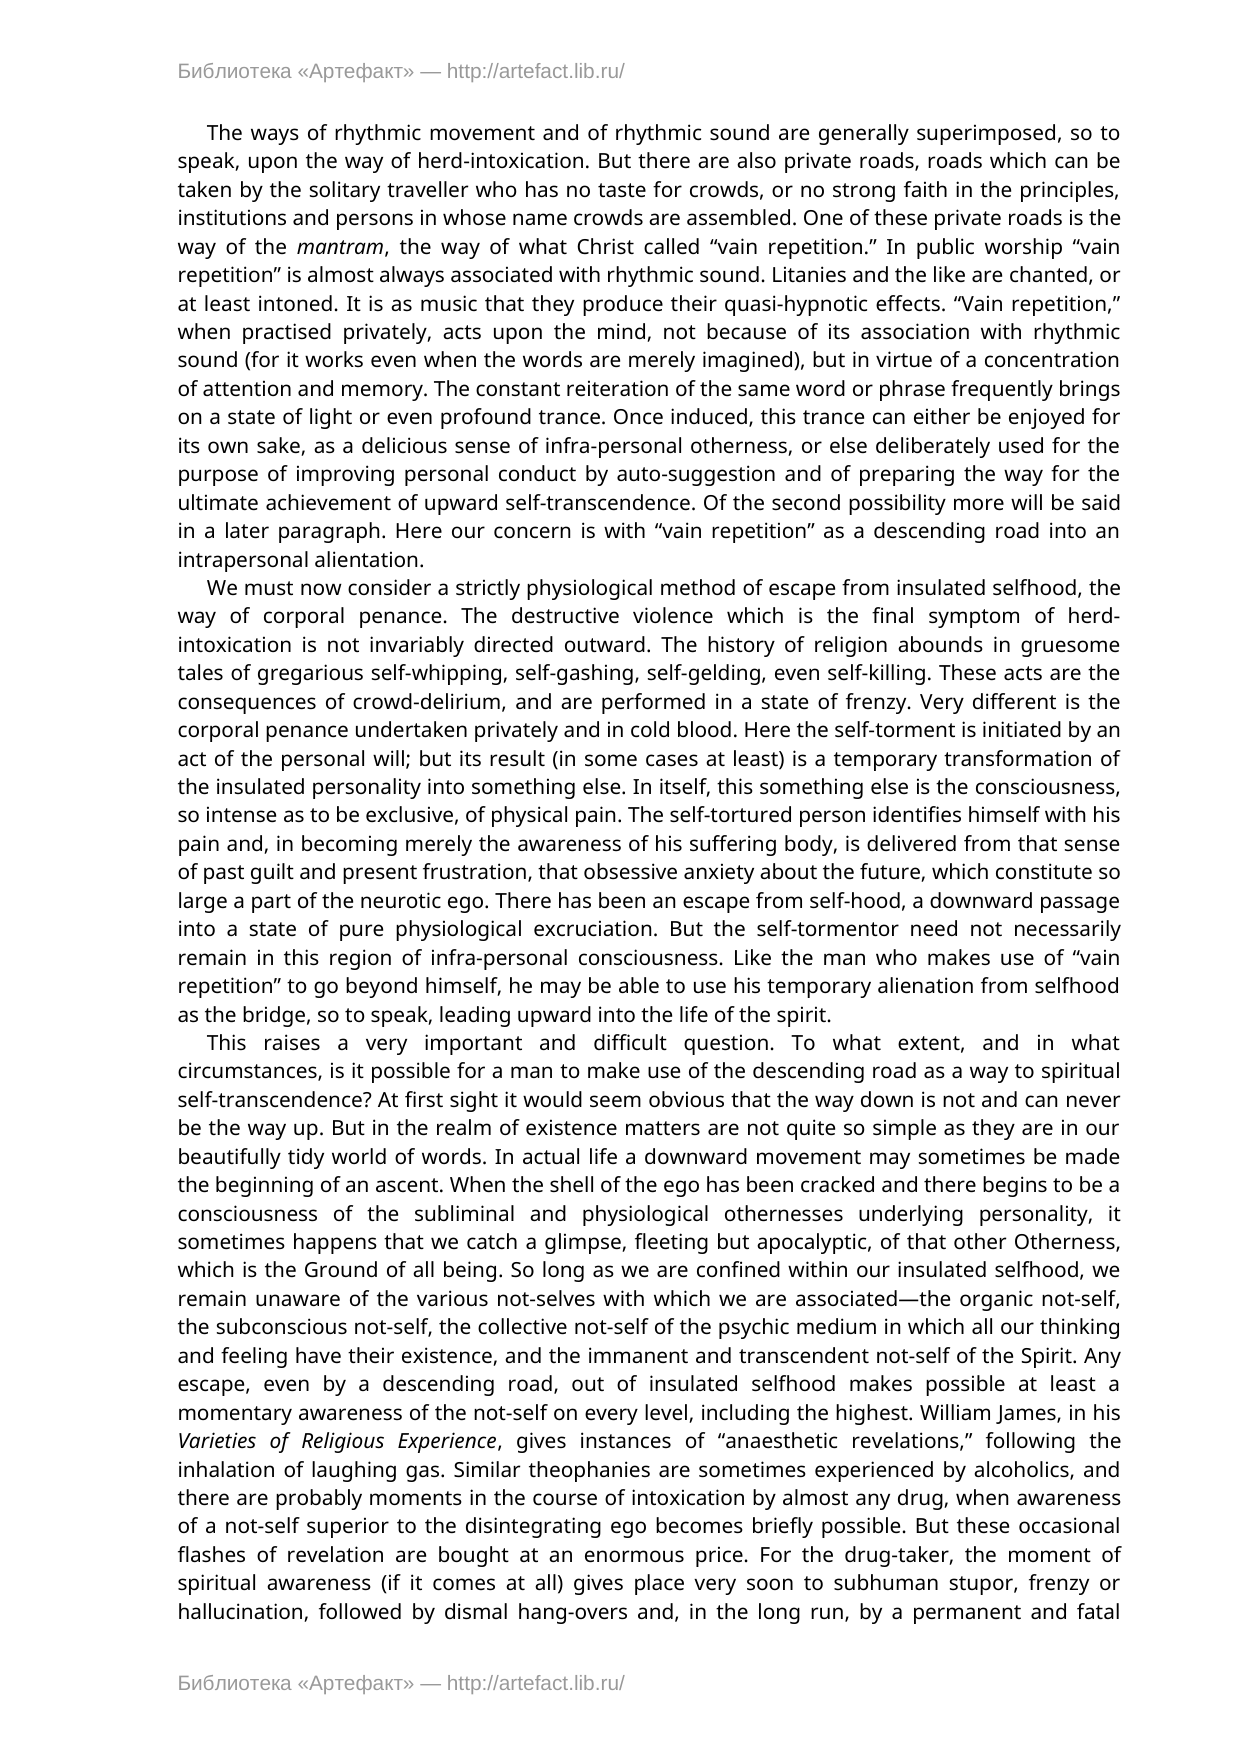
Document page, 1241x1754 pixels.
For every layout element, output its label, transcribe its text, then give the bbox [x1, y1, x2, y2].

text We must now consider a strictly physiological method of escape from insulated selfhood, the way of corporal penance. The destructive violence which is the final symptom of herd-intoxication is not invariably directed outward. The history of religion abounds in gruesome tales of gregarious self-whipping, self-gashing, self-gelding, even self-killing. These acts are the consequences of crowd-delirium, and are performed in a state of frenzy. Very different is the corporal penance undertaken privately and in cold blood. Here the self-torment is initiated by an act of the personal will; but its result (in some cases at least) is a temporary transformation of the insulated personality into something else. In itself, this something else is the consciousness, so intense as to be exclusive, of physical pain. The self-tortured person identifies himself with his pain and, in becoming merely the awareness of his suffering body, is delivered from that sense of past guilt and present frustration, that obsessive anxiety about the future, which constitute so large a part of the neurotic ego. There has been an escape from self-hood, a downward passage into a state of pure physiological excruciation. But the self-tormentor need not necessarily remain in this region of infra-personal consciousness. Like the man who makes use of “vain repetition” to go beyond himself, he may be able to use his temporary alienation from selfhood as the bridge, so to speak, leading upward into the life of the spirit. [177, 573, 1122, 1028]
text The ways of rhythmic movement and of rhythmic sound are generally superimposed, so to speak, upon the way of herd-intoxication. But there are also private roads, roads which can be taken by the solitary traveller who has no taste for crowds, or no strong faith in the principles, institutions and persons in whose name crowds are assembled. One of these private roads is the way of the mantram, the way of what Christ called “vain repetition.” In public worship “vain repetition” is almost always associated with rhythmic sound. Litanies and the like are chanted, or at least intoned. It is as music that they produce their quasi-hypnotic effects. “Vain repetition,” when practised privately, acts upon the mind, not because of its association with rhythmic sound (for it works even when the words are merely imagined), but in virtue of a concentration of attention and memory. The constant reiteration of the same word or phrase frequently brings on a state of light or even profound trance. Once induced, this trance can either be enjoyed for its own sake, as a delicious sense of infra-personal otherness, or else deliberately used for the purpose of improving personal conduct by auto-suggestion and of preparing the way for the ultimate achievement of upward self-transcendence. Of the second possibility more will be said in a later paragraph. Here our concern is with “vain repetition” as a descending road into an intrapersonal alientation. [177, 118, 1122, 573]
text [177, 1028, 1122, 1625]
